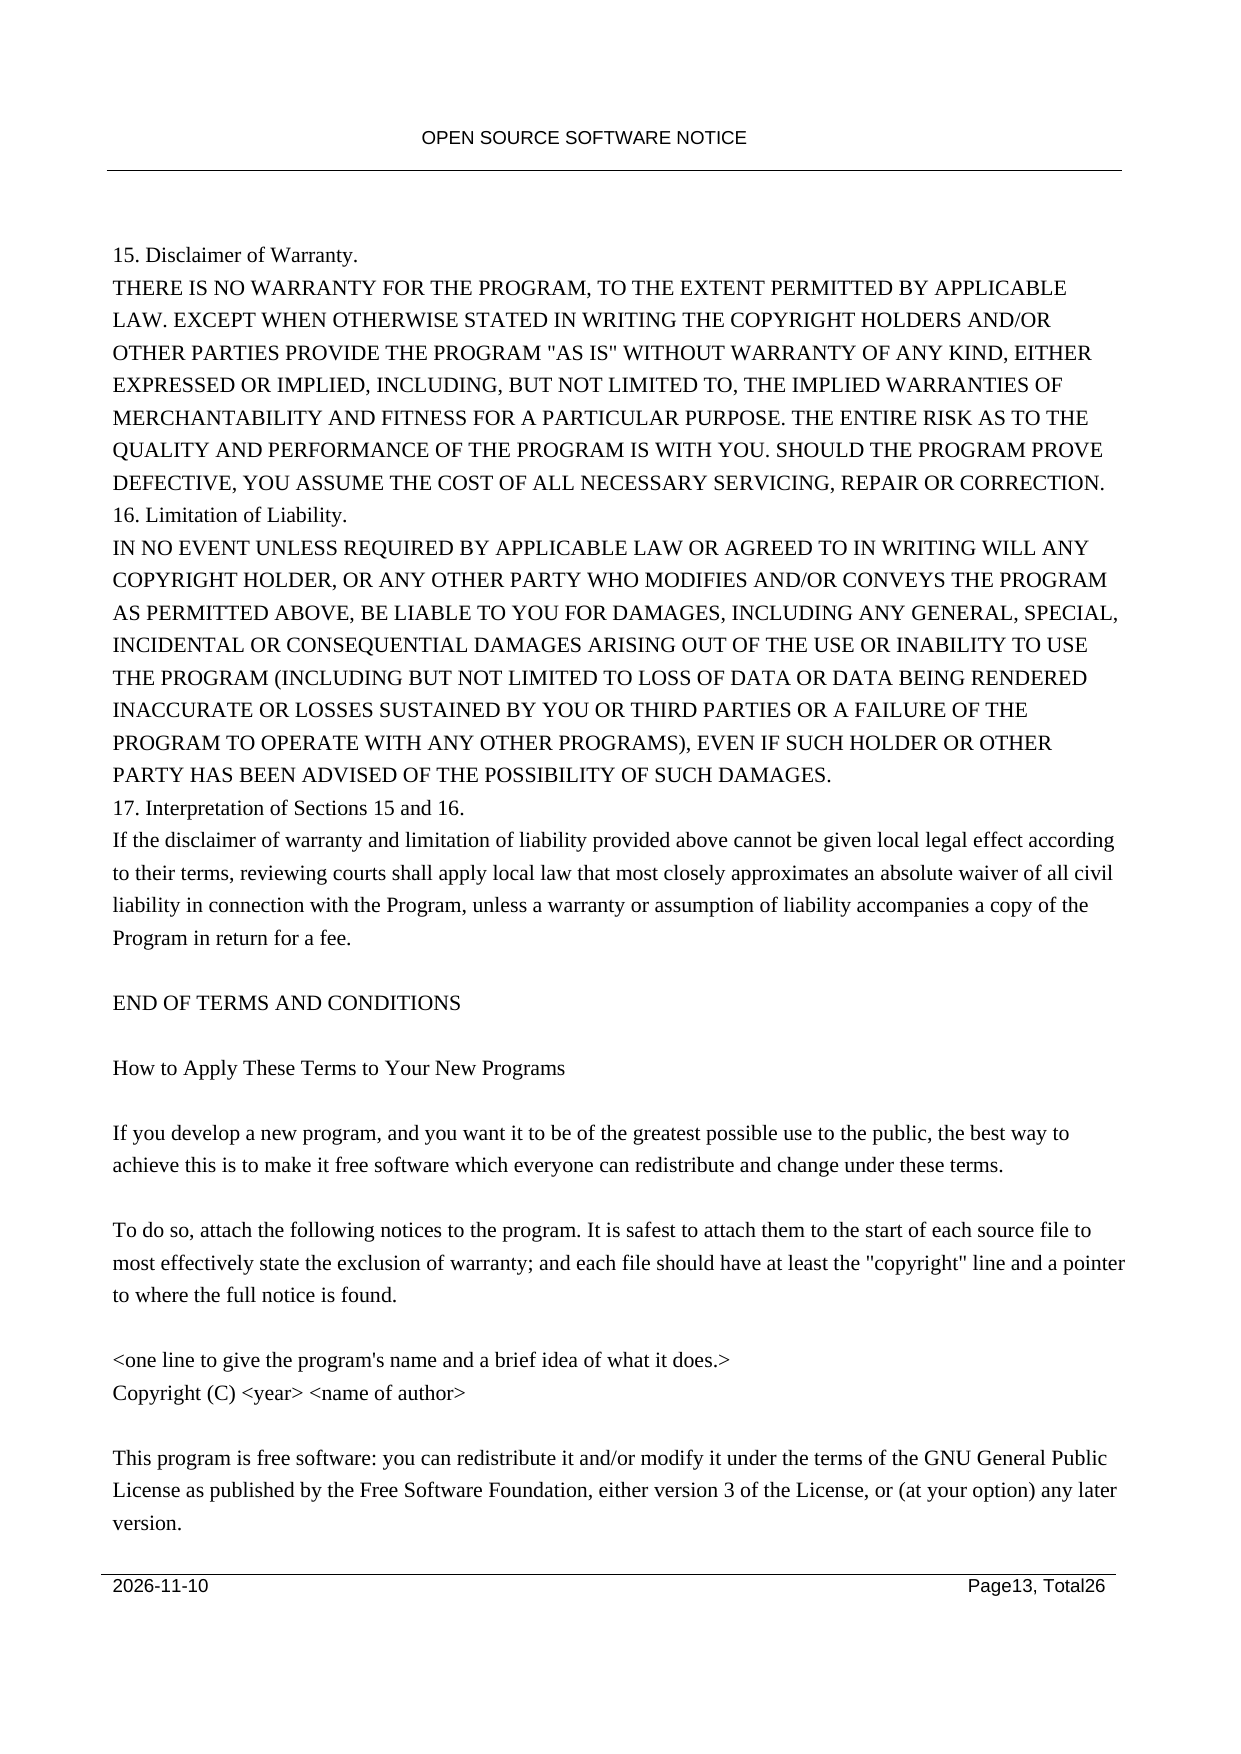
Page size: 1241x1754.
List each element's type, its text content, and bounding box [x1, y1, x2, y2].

text 15. Disclaimer of Warranty. [112, 239, 1128, 271]
text 17. Interpretation of Sections 15 and 16. [112, 791, 1128, 824]
text THERE IS NO WARRANTY FOR THE PROGRAM, TO THE EXTENT PERMITTED BY APPLICABLE LAW. EXCEPT WHEN OTHERWISE STATED IN WRITING THE COPYRIGHT HOLDERS AND/OR OTHER PARTIES PROVIDE THE PROGRAM "AS IS" WITHOUT WARRANTY OF ANY KIND, EITHER EXPRESSED OR IMPLIED, INCLUDING, BUT NOT LIMITED TO, THE IMPLIED WARRANTIES OF MERCHANTABILITY AND FITNESS FOR A PARTICULAR PURPOSE. THE ENTIRE RISK AS TO THE QUALITY AND PERFORMANCE OF THE PROGRAM IS WITH YOU. SHOULD THE PROGRAM PROVE DEFECTIVE, YOU ASSUME THE COST OF ALL NECESSARY SERVICING, REPAIR OR CORRECTION. [112, 271, 1128, 499]
text IN NO EVENT UNLESS REQUIRED BY APPLICABLE LAW OR AGREED TO IN WRITING WILL ANY COPYRIGHT HOLDER, OR ANY OTHER PARTY WHO MODIFIES AND/OR CONVEYS THE PROGRAM AS PERMITTED ABOVE, BE LIABLE TO YOU FOR DAMAGES, INCLUDING ANY GENERAL, SPECIAL, INCIDENTAL OR CONSEQUENTIAL DAMAGES ARISING OUT OF THE USE OR INABILITY TO USE THE PROGRAM (INCLUDING BUT NOT LIMITED TO LOSS OF DATA OR DATA BEING RENDERED INACCURATE OR LOSSES SUSTAINED BY YOU OR THIRD PARTIES OR A FAILURE OF THE PROGRAM TO OPERATE WITH ANY OTHER PROGRAMS), EVEN IF SUCH HOLDER OR OTHER PARTY HAS BEEN ADVISED OF THE POSSIBILITY OF SUCH DAMAGES. [112, 531, 1128, 791]
text If the disclaimer of warranty and limitation of liability provided above cannot be given local legal effect according to their terms, reviewing courts shall apply local law that most closely approximates an absolute waiver of all civil liability in connection with the Program, unless a warranty or assumption of liability accompanies a copy of the Program in return for a fee. [112, 824, 1128, 954]
text 16. Limitation of Liability. [112, 499, 1128, 531]
text Copyright (C) <year> <name of author> [112, 1376, 1128, 1409]
text If you develop a new program, and you want it to be of the greatest possible use to the public, the best way to achieve this is to make it free software which everyone can redistribute and change under these terms. [112, 1116, 1128, 1181]
text This program is free software: you can redistribute it and/or modify it under the terms of the GNU General Public License as published by the Free Software Foundation, either version 3 of the License, or (at your option) any later version. [112, 1441, 1128, 1539]
text How to Apply These Terms to Your New Programs [112, 1051, 1128, 1084]
text END OF TERMS AND CONDITIONS [112, 986, 1128, 1019]
text To do so, attach the following notices to the program. It is safest to attach them to the start of each source file to most effectively state the exclusion of warranty; and each file should have at least the "copyright" line and a pointer to where the full notice is found. [112, 1214, 1128, 1311]
text <one line to give the program's name and a brief idea of what it does.> [112, 1344, 1128, 1376]
